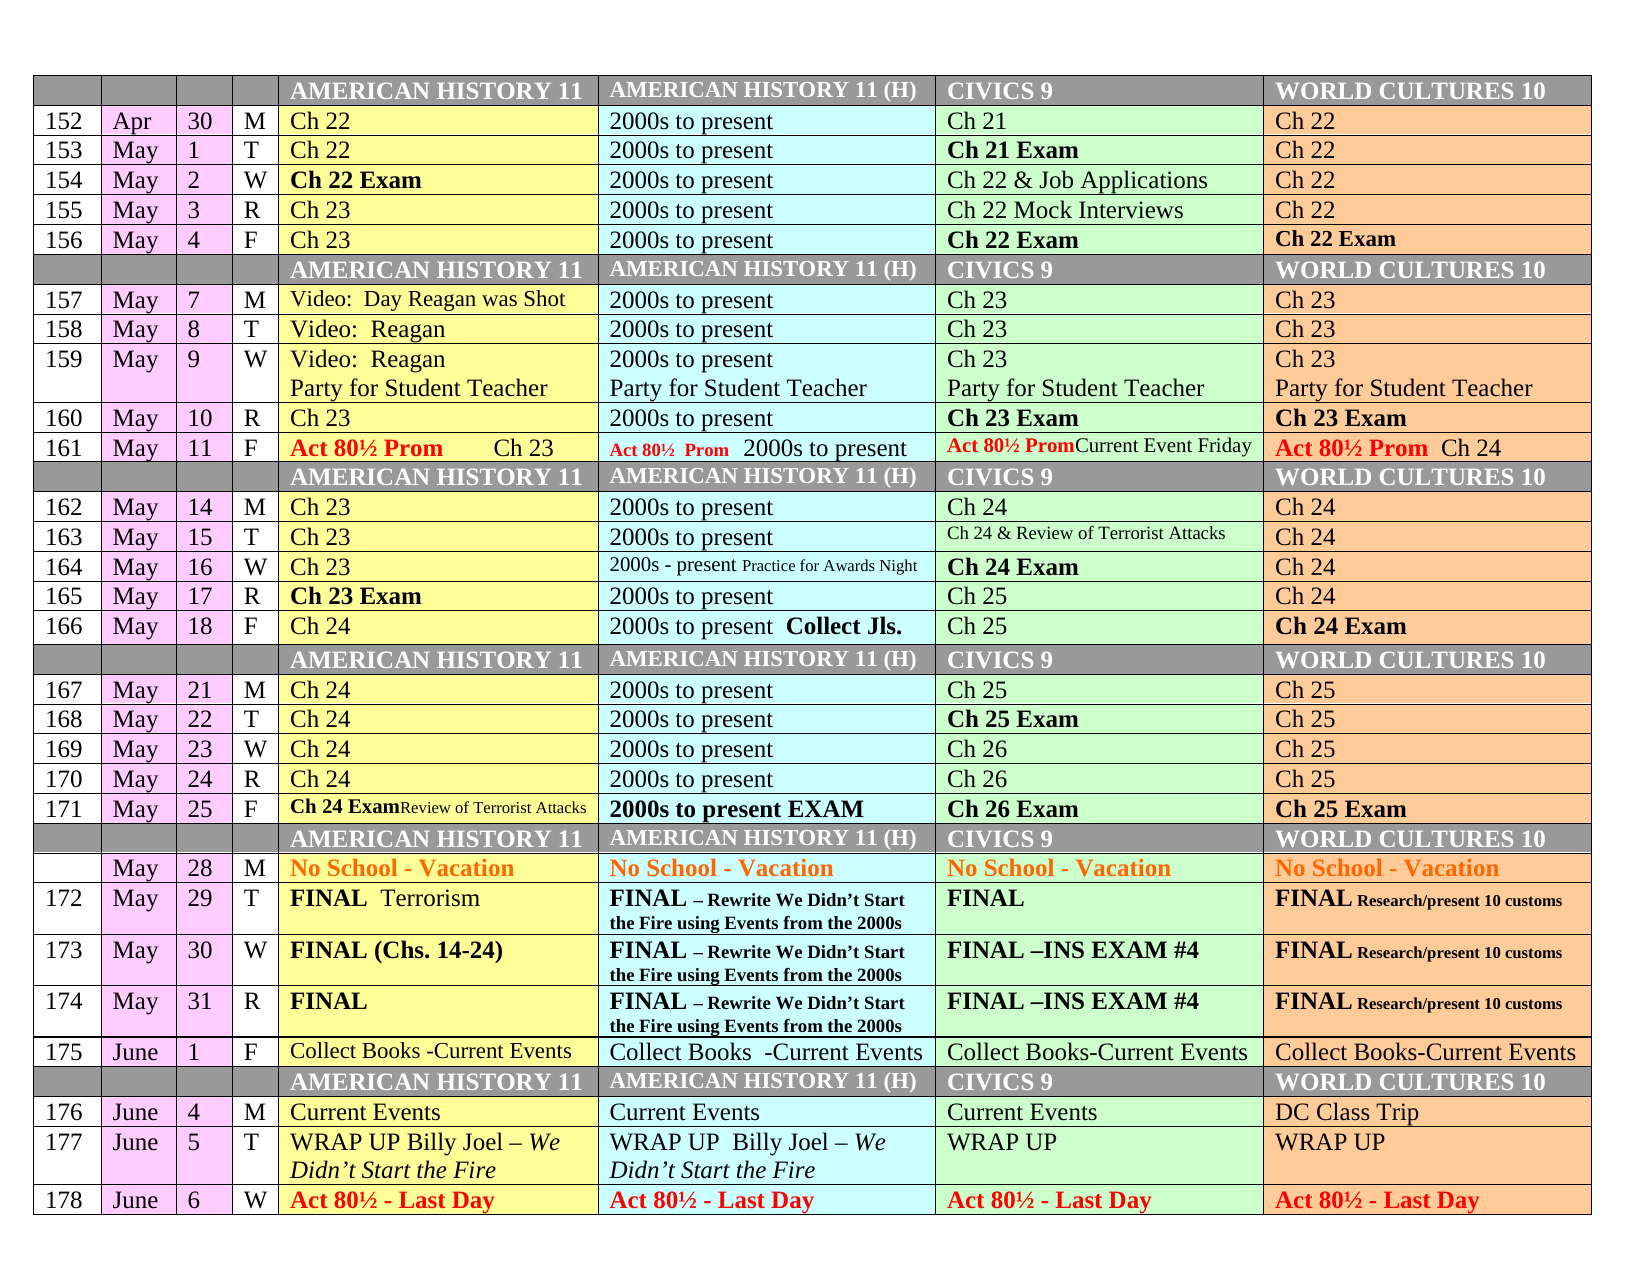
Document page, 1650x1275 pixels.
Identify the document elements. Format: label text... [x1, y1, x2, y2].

table_cell [34, 76, 101, 105]
table_cell 161 [34, 433, 101, 461]
table_cell Ch 25 [1264, 734, 1591, 763]
table_cell AMERICAN HISTORY 11 [279, 645, 598, 674]
table_cell Ch 23 [936, 315, 1263, 343]
table_cell [177, 76, 232, 105]
table_cell [233, 824, 278, 852]
table_cell Collect Books -Current Events [279, 1038, 598, 1066]
table_cell 157 [34, 285, 101, 313]
table_cell Ch 24 [279, 764, 598, 793]
table_cell No School - Vacation [599, 854, 935, 882]
table_cell Current Events [936, 1097, 1263, 1126]
table_cell May [102, 764, 176, 793]
table_cell Video: Reagan [279, 315, 598, 343]
table_cell FINAL Research/present 10 customs [1264, 883, 1591, 934]
table_cell 2000s to present [599, 675, 935, 703]
table_cell AMERICAN HISTORY 11 (H) [599, 255, 935, 284]
table_cell [102, 76, 176, 105]
table_cell WORLD CULTURES 10 [1264, 255, 1591, 284]
table_cell 167 [34, 675, 101, 703]
table_cell Ch 22 Mock Interviews [936, 195, 1263, 224]
table_cell 1 [177, 136, 232, 164]
table_cell May [102, 195, 176, 224]
table_cell 168 [34, 705, 101, 733]
table_cell CIVICS 9 [936, 824, 1263, 852]
table_cell Collect Books -Current Events [599, 1038, 935, 1066]
table_cell AMERICAN HISTORY 11 (H) [599, 76, 935, 105]
table_cell Ch 24 [279, 611, 598, 644]
table_cell June [102, 1127, 176, 1184]
table_cell May [102, 285, 176, 313]
table_cell No School - Vacation [936, 854, 1263, 882]
table_cell 163 [34, 522, 101, 551]
table_cell Ch 25 Exam [936, 705, 1263, 733]
table_cell 153 [34, 136, 101, 164]
table_cell May [102, 136, 176, 164]
table_cell Ch 23 [279, 492, 598, 521]
table_cell WRAP UP [936, 1127, 1263, 1184]
table_cell [102, 255, 176, 284]
table_cell Current Events [599, 1097, 935, 1126]
table_cell Act 80½ - Last Day [599, 1185, 935, 1214]
table_cell Ch 25 [1264, 675, 1591, 703]
table_cell 14 [177, 492, 232, 521]
table_cell Ch 23 Party for Student Teacher [936, 344, 1263, 402]
table_cell [233, 255, 278, 284]
table_cell Ch 22 [1264, 106, 1591, 134]
table_cell 2000s to present [599, 705, 935, 733]
table_cell June [102, 1097, 176, 1126]
table_cell [102, 462, 176, 491]
table_cell Ch 22 [1264, 136, 1591, 164]
table_cell May [102, 552, 176, 581]
table_cell F [233, 611, 278, 644]
table_cell 170 [34, 764, 101, 793]
table_cell AMERICAN HISTORY 11 [279, 76, 598, 105]
table_cell 154 [34, 165, 101, 194]
table_cell 4 [177, 1097, 232, 1126]
table_cell 9 [177, 344, 232, 402]
table_cell 4 [177, 225, 232, 254]
table_cell Ch 24 ExamReview of Terrorist Attacks [279, 794, 598, 823]
table_cell 175 [34, 1038, 101, 1066]
table_cell May [102, 883, 176, 934]
table_cell 16 [177, 552, 232, 581]
table_cell R [233, 195, 278, 224]
table_cell FINAL Terrorism [279, 883, 598, 934]
table_cell Ch 22 [279, 136, 598, 164]
table_cell 166 [34, 611, 101, 644]
table_cell 3 [177, 195, 232, 224]
table_cell May [102, 986, 176, 1036]
table_cell R [233, 764, 278, 793]
table_cell Ch 23 Exam [1264, 403, 1591, 432]
table_cell Ch 23 [279, 225, 598, 254]
table_cell M [233, 1097, 278, 1126]
table_cell 25 [177, 794, 232, 823]
table_cell T [233, 315, 278, 343]
table_cell FINAL –INS EXAM #4 [936, 986, 1263, 1036]
table_cell Apr [102, 106, 176, 134]
table_cell May [102, 582, 176, 610]
table_cell [233, 645, 278, 674]
table_cell Video: Day Reagan was Shot [279, 285, 598, 313]
table_cell Ch 24 [1264, 522, 1591, 551]
table_cell May [102, 522, 176, 551]
table_cell Ch 23 [936, 285, 1263, 313]
table_cell 30 [177, 935, 232, 985]
table_cell Ch 24 [1264, 552, 1591, 581]
table_cell 2000s - present Practice for Awards Night [599, 552, 935, 581]
table_cell FINAL (Chs. 14-24) [279, 935, 598, 985]
table_cell 10 [177, 403, 232, 432]
table_cell 7 [177, 285, 232, 313]
table_cell 1 [177, 1038, 232, 1066]
table_cell 164 [34, 552, 101, 581]
table_cell Ch 24 [1264, 582, 1591, 610]
table_cell 17 [177, 582, 232, 610]
table_cell CIVICS 9 [936, 462, 1263, 491]
table_cell FINAL [936, 883, 1263, 934]
table_cell Ch 25 [1264, 764, 1591, 793]
table_cell Ch 26 Exam [936, 794, 1263, 823]
table_cell 2000s to present [599, 403, 935, 432]
table_cell [34, 255, 101, 284]
table_cell WORLD CULTURES 10 [1264, 645, 1591, 674]
table_cell [102, 645, 176, 674]
table_cell May [102, 492, 176, 521]
table_cell 177 [34, 1127, 101, 1184]
table_cell Act 80½ Prom Ch 24 [1264, 433, 1591, 461]
table_cell Collect Books-Current Events [936, 1038, 1263, 1066]
table_cell R [233, 582, 278, 610]
table_cell Ch 24 [279, 705, 598, 733]
table_cell 22 [177, 705, 232, 733]
table_cell WORLD CULTURES 10 [1264, 76, 1591, 105]
table_cell May [102, 935, 176, 985]
table_cell Ch 22 Exam [279, 165, 598, 194]
table_cell Collect Books-Current Events [1264, 1038, 1591, 1066]
table_cell [34, 824, 101, 852]
table_cell F [233, 794, 278, 823]
table_cell Ch 21 Exam [936, 136, 1263, 164]
table_cell 23 [177, 734, 232, 763]
table_cell June [102, 1185, 176, 1214]
table_cell 158 [34, 315, 101, 343]
table_cell AMERICAN HISTORY 11 [279, 1067, 598, 1096]
table_cell AMERICAN HISTORY 11 [279, 255, 598, 284]
table_cell T [233, 1127, 278, 1184]
table_cell R [233, 986, 278, 1036]
table_cell 2000s to present [599, 136, 935, 164]
table_cell [177, 1067, 232, 1096]
table_cell Current Events [279, 1097, 598, 1126]
table_cell 24 [177, 764, 232, 793]
table_cell W [233, 1185, 278, 1214]
table_cell Ch 26 [936, 734, 1263, 763]
table_cell 156 [34, 225, 101, 254]
table_cell W [233, 344, 278, 402]
table_cell W [233, 734, 278, 763]
table_cell W [233, 935, 278, 985]
table_cell Ch 23 [279, 403, 598, 432]
table_cell M [233, 285, 278, 313]
table_cell Ch 23 [279, 552, 598, 581]
table_cell [102, 824, 176, 852]
table_cell 28 [177, 854, 232, 882]
table_cell Ch 25 [936, 611, 1263, 644]
table_cell 172 [34, 883, 101, 934]
table_cell 29 [177, 883, 232, 934]
table_cell CIVICS 9 [936, 645, 1263, 674]
table_cell M [233, 854, 278, 882]
table_cell Ch 23 Exam [279, 582, 598, 610]
table_cell May [102, 433, 176, 461]
table_cell R [233, 403, 278, 432]
table_cell WRAP UP Billy Joel – We Didn’t Start the Fire [599, 1127, 935, 1184]
table_cell 165 [34, 582, 101, 610]
table_cell Ch 23 Party for Student Teacher [1264, 344, 1591, 402]
table_cell Ch 25 [936, 675, 1263, 703]
table_cell FINAL [279, 986, 598, 1036]
table_cell FINAL –INS EXAM #4 [936, 935, 1263, 985]
table_cell Act 80½ - Last Day [279, 1185, 598, 1214]
table_cell 11 [177, 433, 232, 461]
table_cell FINAL – Rewrite We Didn’t Start the Fire using Events from the 2000s [599, 883, 935, 934]
table_cell FINAL – Rewrite We Didn’t Start the Fire using Events from the 2000s [599, 986, 935, 1036]
table_cell FINAL Research/present 10 customs [1264, 935, 1591, 985]
table_cell Ch 22 & Job Applications [936, 165, 1263, 194]
table_cell May [102, 611, 176, 644]
table_cell Ch 23 [1264, 285, 1591, 313]
table_cell 2000s to present [599, 582, 935, 610]
table_cell 2000s to present Party for Student Teacher [599, 344, 935, 402]
table_cell 159 [34, 344, 101, 402]
table_cell [34, 854, 101, 882]
table_cell Ch 23 [1264, 315, 1591, 343]
table_cell 2000s to present Collect Jls. [599, 611, 935, 644]
table_cell [233, 462, 278, 491]
table_cell 169 [34, 734, 101, 763]
table_cell 2000s to present [599, 522, 935, 551]
table_cell 162 [34, 492, 101, 521]
table_cell 2000s to present EXAM [599, 794, 935, 823]
table_cell F [233, 225, 278, 254]
table_cell 21 [177, 675, 232, 703]
table_cell WRAP UP [1264, 1127, 1591, 1184]
table_cell AMERICAN HISTORY 11 [279, 824, 598, 852]
table_cell Ch 23 Exam [936, 403, 1263, 432]
table_cell M [233, 106, 278, 134]
table_cell 2000s to present [599, 225, 935, 254]
table_cell [177, 462, 232, 491]
table_cell T [233, 136, 278, 164]
table_cell No School - Vacation [1264, 854, 1591, 882]
table_cell Ch 24 & Review of Terrorist Attacks [936, 522, 1263, 551]
table_cell 30 [177, 106, 232, 134]
table_cell F [233, 1038, 278, 1066]
table_cell 6 [177, 1185, 232, 1214]
table_cell WRAP UP Billy Joel – We Didn’t Start the Fire [279, 1127, 598, 1184]
table_cell W [233, 165, 278, 194]
table_cell 171 [34, 794, 101, 823]
table_cell Ch 24 [936, 492, 1263, 521]
table_cell Ch 22 [279, 106, 598, 134]
table_cell 2000s to present [599, 165, 935, 194]
table_cell FINAL Research/present 10 customs [1264, 986, 1591, 1036]
table_cell CIVICS 9 [936, 255, 1263, 284]
table_cell [34, 1067, 101, 1096]
table_cell [34, 462, 101, 491]
table_cell May [102, 315, 176, 343]
table_cell May [102, 225, 176, 254]
table_cell Ch 24 Exam [1264, 611, 1591, 644]
table_cell WORLD CULTURES 10 [1264, 824, 1591, 852]
table_cell Ch 22 [1264, 165, 1591, 194]
table_cell Ch 21 [936, 106, 1263, 134]
table_cell T [233, 522, 278, 551]
table_cell WORLD CULTURES 10 [1264, 1067, 1591, 1096]
table_cell FINAL – Rewrite We Didn’t Start the Fire using Events from the 2000s [599, 935, 935, 985]
table_cell May [102, 675, 176, 703]
table_cell [177, 255, 232, 284]
table_cell Ch 23 [279, 522, 598, 551]
table_cell May [102, 165, 176, 194]
table_cell 2000s to present [599, 764, 935, 793]
table_cell W [233, 552, 278, 581]
table_cell Ch 24 [1264, 492, 1591, 521]
table_cell May [102, 734, 176, 763]
table_cell Ch 25 [1264, 705, 1591, 733]
table_cell Act 80½ - Last Day [936, 1185, 1263, 1214]
table_cell 2 [177, 165, 232, 194]
table_cell AMERICAN HISTORY 11 (H) [599, 824, 935, 852]
table_cell 2000s to present [599, 315, 935, 343]
table_cell Ch 25 Exam [1264, 794, 1591, 823]
table_cell [177, 824, 232, 852]
table_cell 2000s to present [599, 734, 935, 763]
table_cell Act 80½ Prom Ch 23 [279, 433, 598, 461]
table_cell Ch 24 Exam [936, 552, 1263, 581]
table_cell 2000s to present [599, 285, 935, 313]
table_cell 15 [177, 522, 232, 551]
table_cell [233, 1067, 278, 1096]
table_cell CIVICS 9 [936, 76, 1263, 105]
table_cell June [102, 1038, 176, 1066]
table_cell Act 80½ PromCurrent Event Friday [936, 433, 1263, 461]
table_cell Ch 26 [936, 764, 1263, 793]
table_cell Ch 22 [1264, 195, 1591, 224]
table_cell T [233, 705, 278, 733]
table_cell [177, 645, 232, 674]
table_cell 5 [177, 1127, 232, 1184]
table_cell AMERICAN HISTORY 11 [279, 462, 598, 491]
table_cell Ch 23 [279, 195, 598, 224]
table_cell T [233, 883, 278, 934]
table_cell M [233, 492, 278, 521]
table_cell Act 80½ - Last Day [1264, 1185, 1591, 1214]
table_cell DC Class Trip [1264, 1097, 1591, 1126]
table_cell [233, 76, 278, 105]
table_cell 160 [34, 403, 101, 432]
table_cell May [102, 705, 176, 733]
table_cell May [102, 854, 176, 882]
table_cell [34, 645, 101, 674]
table_cell CIVICS 9 [936, 1067, 1263, 1096]
table_cell Ch 24 [279, 734, 598, 763]
table_cell WORLD CULTURES 10 [1264, 462, 1591, 491]
table_cell [102, 1067, 176, 1096]
table_cell 2000s to present [599, 106, 935, 134]
table_cell 174 [34, 986, 101, 1036]
table_cell 2000s to present [599, 195, 935, 224]
table_cell No School - Vacation [279, 854, 598, 882]
table_cell 155 [34, 195, 101, 224]
table_cell Ch 22 Exam [1264, 225, 1591, 254]
table_cell May [102, 344, 176, 402]
table_cell Video: Reagan Party for Student Teacher [279, 344, 598, 402]
table_cell May [102, 403, 176, 432]
table_cell AMERICAN HISTORY 11 (H) [599, 462, 935, 491]
table_cell 31 [177, 986, 232, 1036]
table_cell F [233, 433, 278, 461]
table_cell 2000s to present [599, 492, 935, 521]
table_cell 176 [34, 1097, 101, 1126]
table_cell M [233, 675, 278, 703]
table_cell AMERICAN HISTORY 11 (H) [599, 645, 935, 674]
table_cell 8 [177, 315, 232, 343]
table_cell 178 [34, 1185, 101, 1214]
table_cell May [102, 794, 176, 823]
table_cell 173 [34, 935, 101, 985]
table_cell 18 [177, 611, 232, 644]
table_cell Act 80½ Prom 2000s to present [599, 433, 935, 461]
table_cell Ch 25 [936, 582, 1263, 610]
table_cell 152 [34, 106, 101, 134]
table_cell Ch 22 Exam [936, 225, 1263, 254]
table_cell Ch 24 [279, 675, 598, 703]
table_cell AMERICAN HISTORY 11 (H) [599, 1067, 935, 1096]
